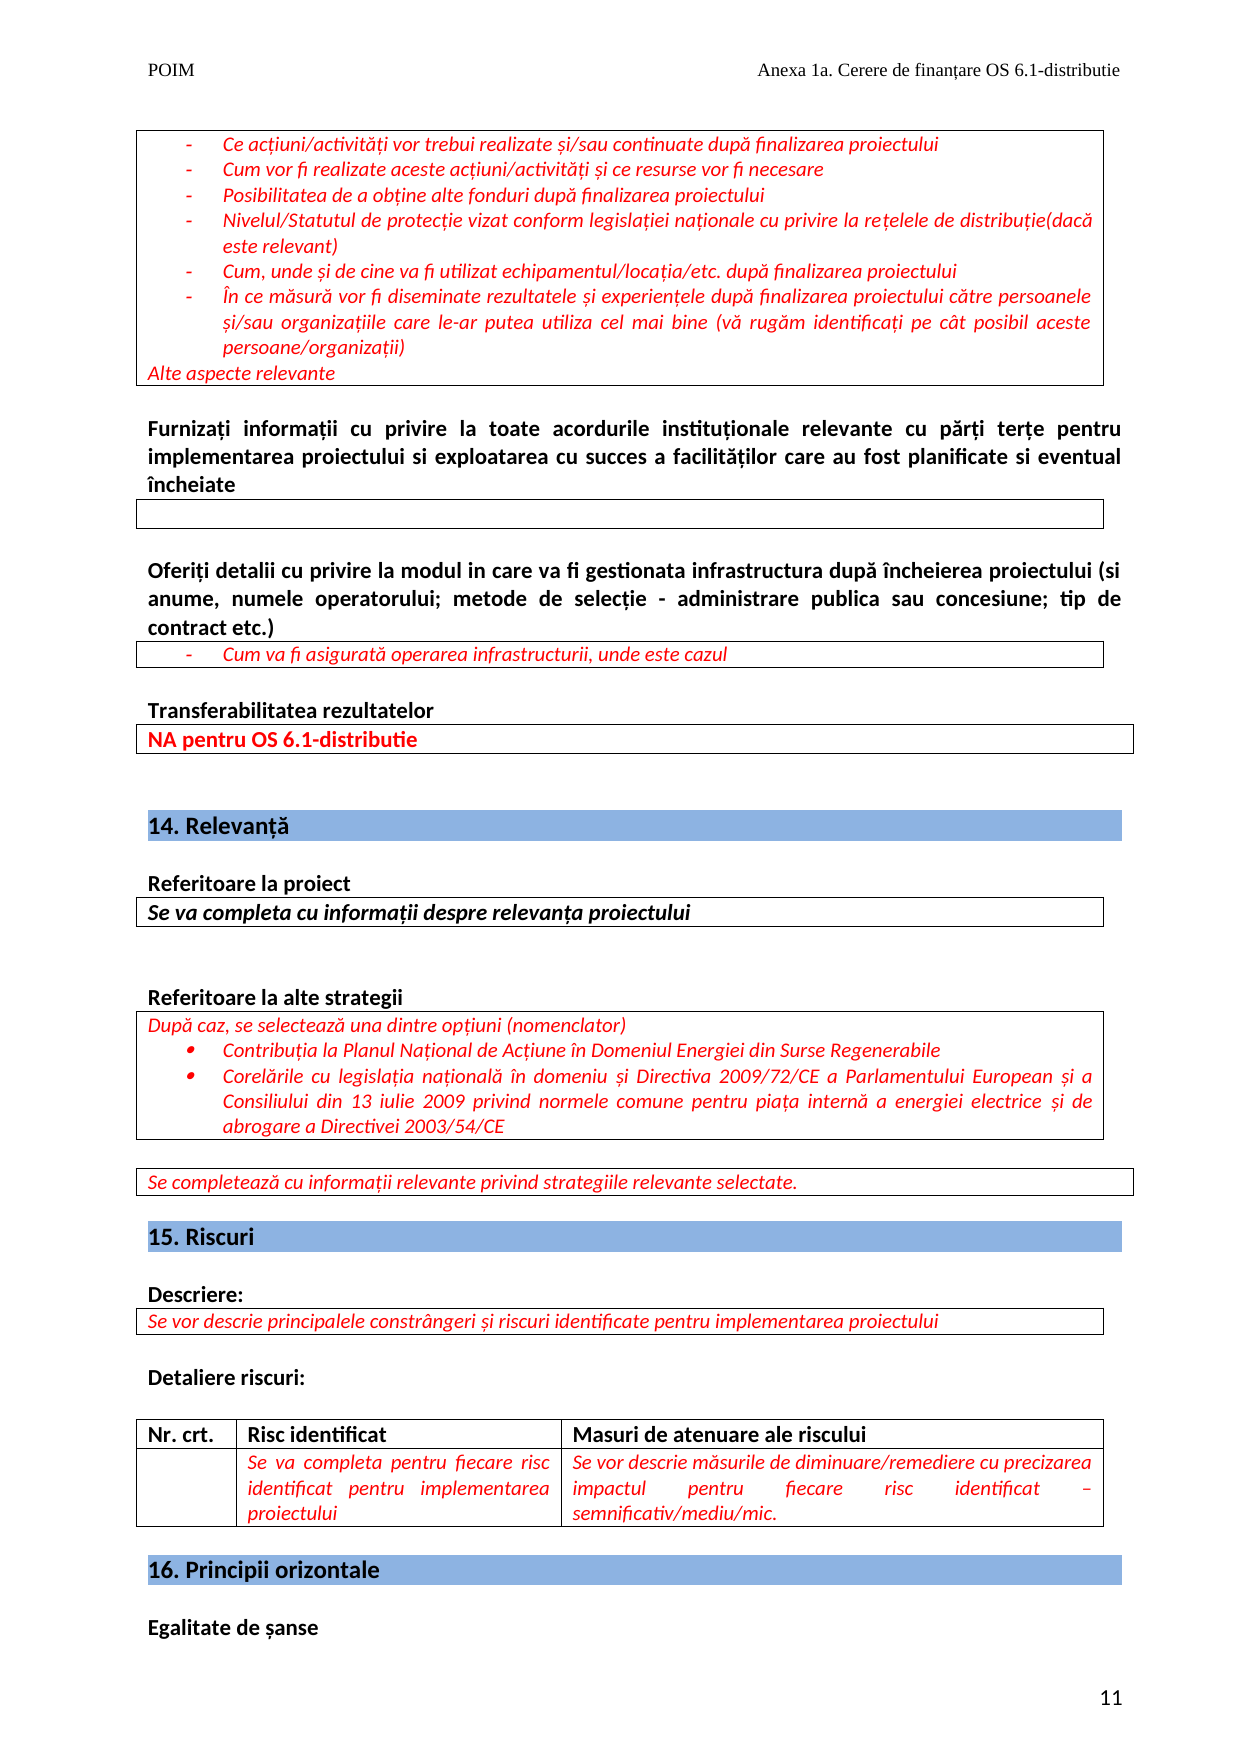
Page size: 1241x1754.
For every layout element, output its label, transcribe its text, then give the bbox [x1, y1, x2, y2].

text Referitoare la alte strategii [148, 983, 1122, 1011]
table_cell [137, 1449, 236, 1526]
text Furnizați informații cu privire la toate acordurile instituționale relevante cu părți terțe pentru implementarea proiectului si exploatarea cu succes a facilităților care au fost planificate si eventual încheiate [148, 414, 1122, 498]
table_header Se va completa cu informații despre relevanța proiectului [137, 898, 1103, 926]
table_header Masuri de atenuare ale riscului [562, 1420, 1103, 1448]
subtitle 15. Riscuri [148, 1221, 1122, 1252]
table_header Nr. crt. [137, 1420, 236, 1448]
table_header După caz, se selectează una dintre opțiuni (nomenclator) Contribuţia la Planul Naţional de Acţiune în Domeniul Energiei din Surse Regenerabile Corelările cu legislaţia naţională în domeniu şi Directiva 2009/72/CE a Parlamentului European şi a Consiliului din 13 iulie 2009 privind normele comune pentru piaţa internă a energiei electrice şi de abrogare a Directivei 2003/54/CE [137, 1012, 1103, 1139]
table_header NA pentru OS 6.1-distributie [137, 725, 1133, 753]
table_header Se vor descrie principalele constrângeri şi riscuri identificate pentru implementarea proiectului [137, 1309, 1103, 1334]
text Oferiți detalii cu privire la modul in care va fi gestionata infrastructura după încheierea proiectului (si anume, numele operatorului; metode de selecție - administrare publica sau concesiune; tip de contract etc.) [148, 557, 1122, 641]
table_header [137, 500, 1103, 527]
text Egalitate de șanse [148, 1613, 1122, 1641]
table_cell Se va completa pentru fiecare risc identificat pentru implementarea proiectului [237, 1449, 561, 1526]
text Transferabilitatea rezultatelor [148, 696, 1122, 724]
text Detaliere riscuri: [148, 1363, 1122, 1391]
subtitle 16. Principii orizontale [148, 1555, 1122, 1585]
text Referitoare la proiect [148, 869, 1122, 897]
subtitle 14. Relevanță [148, 810, 1122, 841]
table_cell Se vor descrie măsurile de diminuare/remediere cu precizarea impactul pentru fiecare risc identificat – semnificativ/mediu/mic. [562, 1449, 1103, 1526]
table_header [137, 131, 1103, 385]
text Descriere: [148, 1280, 1122, 1308]
table_header Cum va fi asigurată operarea infrastructurii, unde este cazul [137, 642, 1103, 667]
table_header Se completează cu informații relevante privind strategiile relevante selectate. [137, 1169, 1133, 1195]
table_header Risc identificat [237, 1420, 561, 1448]
